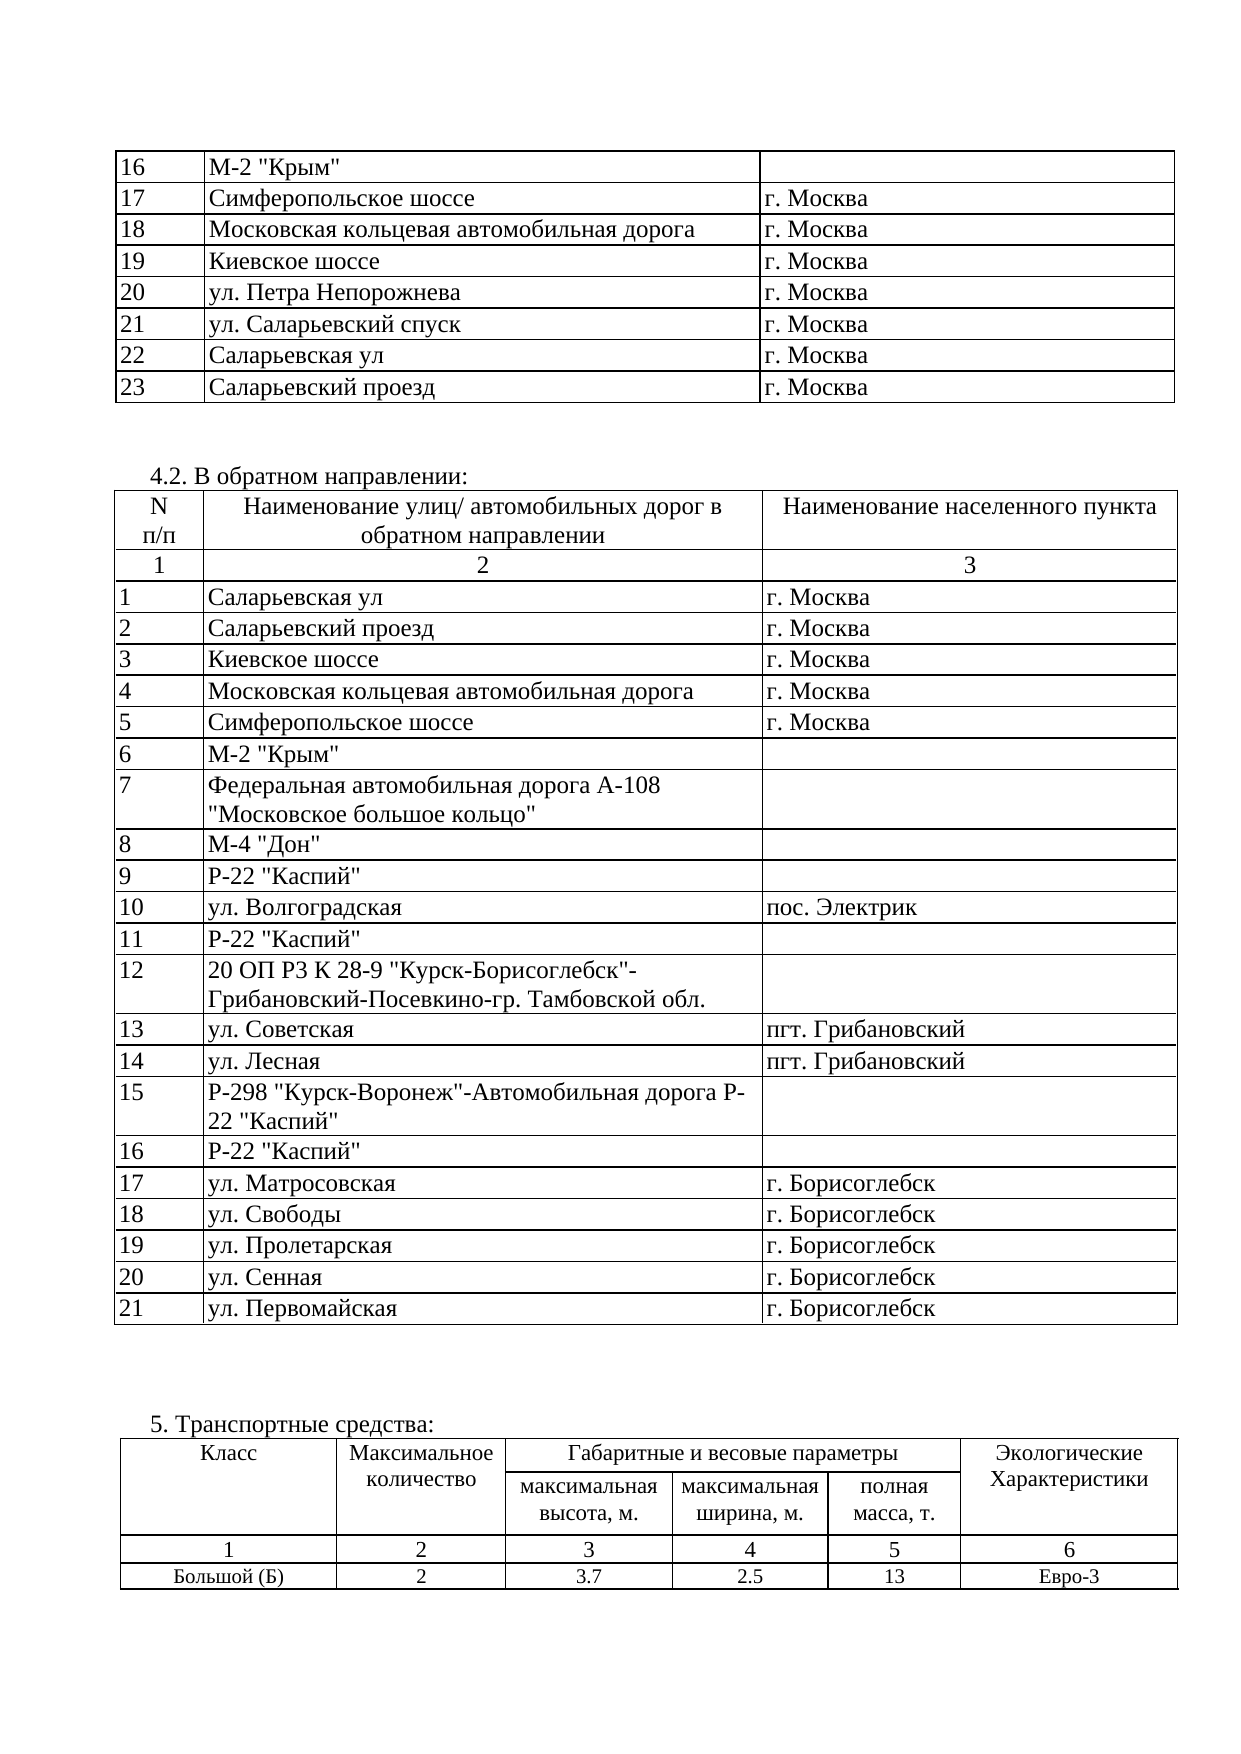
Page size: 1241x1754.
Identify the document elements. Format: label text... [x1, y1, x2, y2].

table_cell ул. Лесная [204, 1046, 762, 1076]
table_cell 19 [115, 1230, 203, 1261]
table_cell г. Борисоглебск [763, 1229, 1177, 1261]
table_cell г. Москва [761, 246, 1174, 276]
table_cell 2 [115, 613, 203, 643]
table_cell 7 [115, 770, 203, 828]
table_cell ул. Первомайская [204, 1294, 762, 1323]
table_cell 3 [506, 1536, 672, 1562]
table_cell Саларьевский проезд [205, 372, 759, 402]
table_cell 16 [115, 1136, 203, 1166]
table_cell 2 [337, 1536, 505, 1562]
table_cell пгт. Грибановский [763, 1044, 1177, 1076]
table_cell Федеральная автомобильная дорога А-108 "Московское большое кольцо" [204, 770, 762, 828]
table_cell пос. Электрик [763, 891, 1177, 922]
table_cell Симферопольское шоссе [205, 183, 759, 213]
table_cell 8 [115, 829, 203, 859]
table_cell ул. Советская [204, 1014, 762, 1044]
table_cell [763, 922, 1177, 954]
table_header Экологические Характеристики [961, 1439, 1177, 1534]
table_cell 3 [115, 644, 203, 674]
table_cell [763, 737, 1177, 769]
table_cell 5 [829, 1536, 960, 1562]
table_cell 6 [115, 738, 203, 769]
table_cell ул. Матросовская [204, 1168, 762, 1198]
table_cell Евро-3 [961, 1564, 1177, 1588]
table_cell г. Борисоглебск [763, 1166, 1177, 1198]
table_cell 21 [117, 309, 204, 339]
table_cell [763, 1135, 1177, 1166]
table_cell 12 [115, 955, 203, 1013]
table_cell 18 [117, 215, 204, 244]
table_header Класс [121, 1439, 336, 1534]
table_cell г. Москва [761, 372, 1174, 402]
table_cell 22 [117, 340, 204, 370]
table_cell полная масса, т. [829, 1473, 960, 1534]
table_cell максимальная ширина, м. [673, 1473, 827, 1534]
table_cell Р-298 "Курск-Воронеж"-Автомобильная дорога Р-22 "Каспий" [204, 1077, 762, 1135]
table_cell [761, 152, 1174, 181]
table_cell 4 [115, 675, 203, 706]
table_cell 20 [115, 1262, 203, 1292]
table_cell 13 [115, 1014, 203, 1044]
table_header Наименование улиц/ автомобильных дорог в обратном направлении [204, 491, 762, 548]
table_cell г. Борисоглебск [763, 1198, 1177, 1229]
table_cell М-4 "Дон" [204, 830, 762, 859]
table_cell 1 [115, 550, 203, 580]
table_cell г. Борисоглебск [763, 1292, 1177, 1323]
text 5. Транспортные средства: [150, 1409, 1090, 1438]
table_cell Московская кольцевая автомобильная дорога [205, 215, 759, 244]
table_cell г. Москва [761, 183, 1174, 213]
table_cell г. Москва [761, 277, 1174, 307]
table_cell ул. Саларьевский спуск [205, 309, 759, 339]
table_cell 2 [204, 550, 762, 580]
table_cell г. Москва [761, 215, 1174, 244]
table_cell 4 [673, 1536, 827, 1562]
table_cell 6 [961, 1536, 1177, 1562]
table_cell 2 [337, 1564, 505, 1588]
table_header N п/п [115, 491, 203, 548]
table_cell Р-22 "Каспий" [204, 1136, 762, 1166]
table_cell 18 [115, 1199, 203, 1229]
table_cell г. Москва [763, 580, 1177, 611]
table_cell г. Москва [763, 643, 1177, 674]
table_cell ул. Свободы [204, 1199, 762, 1229]
table_cell г. Москва [761, 309, 1174, 339]
table_cell Киевское шоссе [205, 246, 759, 276]
table_cell 15 [115, 1077, 203, 1135]
table_cell 23 [117, 372, 204, 402]
table_header Габаритные и весовые параметры [506, 1439, 960, 1471]
table_cell Саларьевская ул [205, 340, 759, 370]
table_cell 14 [115, 1045, 203, 1076]
table_cell ул. Сенная [204, 1262, 762, 1292]
table_cell Киевское шоссе [204, 645, 762, 674]
table_cell 21 [115, 1293, 203, 1323]
table_cell Симферопольское шоссе [204, 707, 762, 737]
table_cell М-2 "Крым" [204, 739, 762, 769]
table_cell 10 [115, 892, 203, 922]
table_cell [763, 954, 1177, 1013]
table_cell 1 [115, 581, 203, 611]
text 4.2. В обратном направлении: [150, 461, 1090, 489]
table_cell г. Москва [763, 611, 1177, 643]
table_cell Саларьевская ул [204, 582, 762, 611]
table_cell ул. Петра Непорожнева [205, 277, 759, 307]
table_cell 3 [763, 549, 1177, 580]
table_cell 3.7 [506, 1564, 672, 1588]
table_cell 1 [121, 1536, 336, 1562]
table_cell 19 [117, 246, 204, 276]
table_cell пгт. Грибановский [763, 1013, 1177, 1044]
table_cell [763, 769, 1177, 828]
table_cell 17 [115, 1167, 203, 1198]
table_cell Московская кольцевая автомобильная дорога [204, 676, 762, 706]
table_header Максимальное количество [337, 1439, 505, 1534]
table_cell Р-22 "Каспий" [204, 924, 762, 954]
table_cell 20 ОП Р3 К 28-9 "Курск-Борисоглебск"-Грибановский-Посевкино-гр. Тамбовской обл. [204, 955, 762, 1013]
table_cell Саларьевский проезд [204, 613, 762, 643]
table_cell г. Борисоглебск [763, 1261, 1177, 1292]
table_cell 16 [117, 152, 204, 181]
table_cell [763, 828, 1177, 859]
table_cell максимальная высота, м. [506, 1473, 672, 1534]
table_cell г. Москва [763, 706, 1177, 737]
table_cell 13 [829, 1564, 960, 1588]
table_cell [763, 1076, 1177, 1135]
table_cell Большой (Б) [121, 1564, 336, 1588]
table_cell 20 [117, 277, 204, 307]
table_cell М-2 "Крым" [205, 152, 759, 181]
table_cell ул. Пролетарская [204, 1231, 762, 1261]
table_cell ул. Волгоградская [204, 892, 762, 922]
table_cell г. Москва [761, 340, 1174, 370]
table_cell г. Москва [763, 674, 1177, 706]
table_cell 2.5 [673, 1564, 827, 1588]
table_cell 11 [115, 923, 203, 954]
table_cell 17 [117, 183, 204, 213]
table_cell 9 [115, 860, 203, 891]
table_cell 5 [115, 707, 203, 737]
table_header Наименование населенного пункта [763, 491, 1177, 548]
table_cell [763, 859, 1177, 891]
table_cell Р-22 "Каспий" [204, 861, 762, 891]
